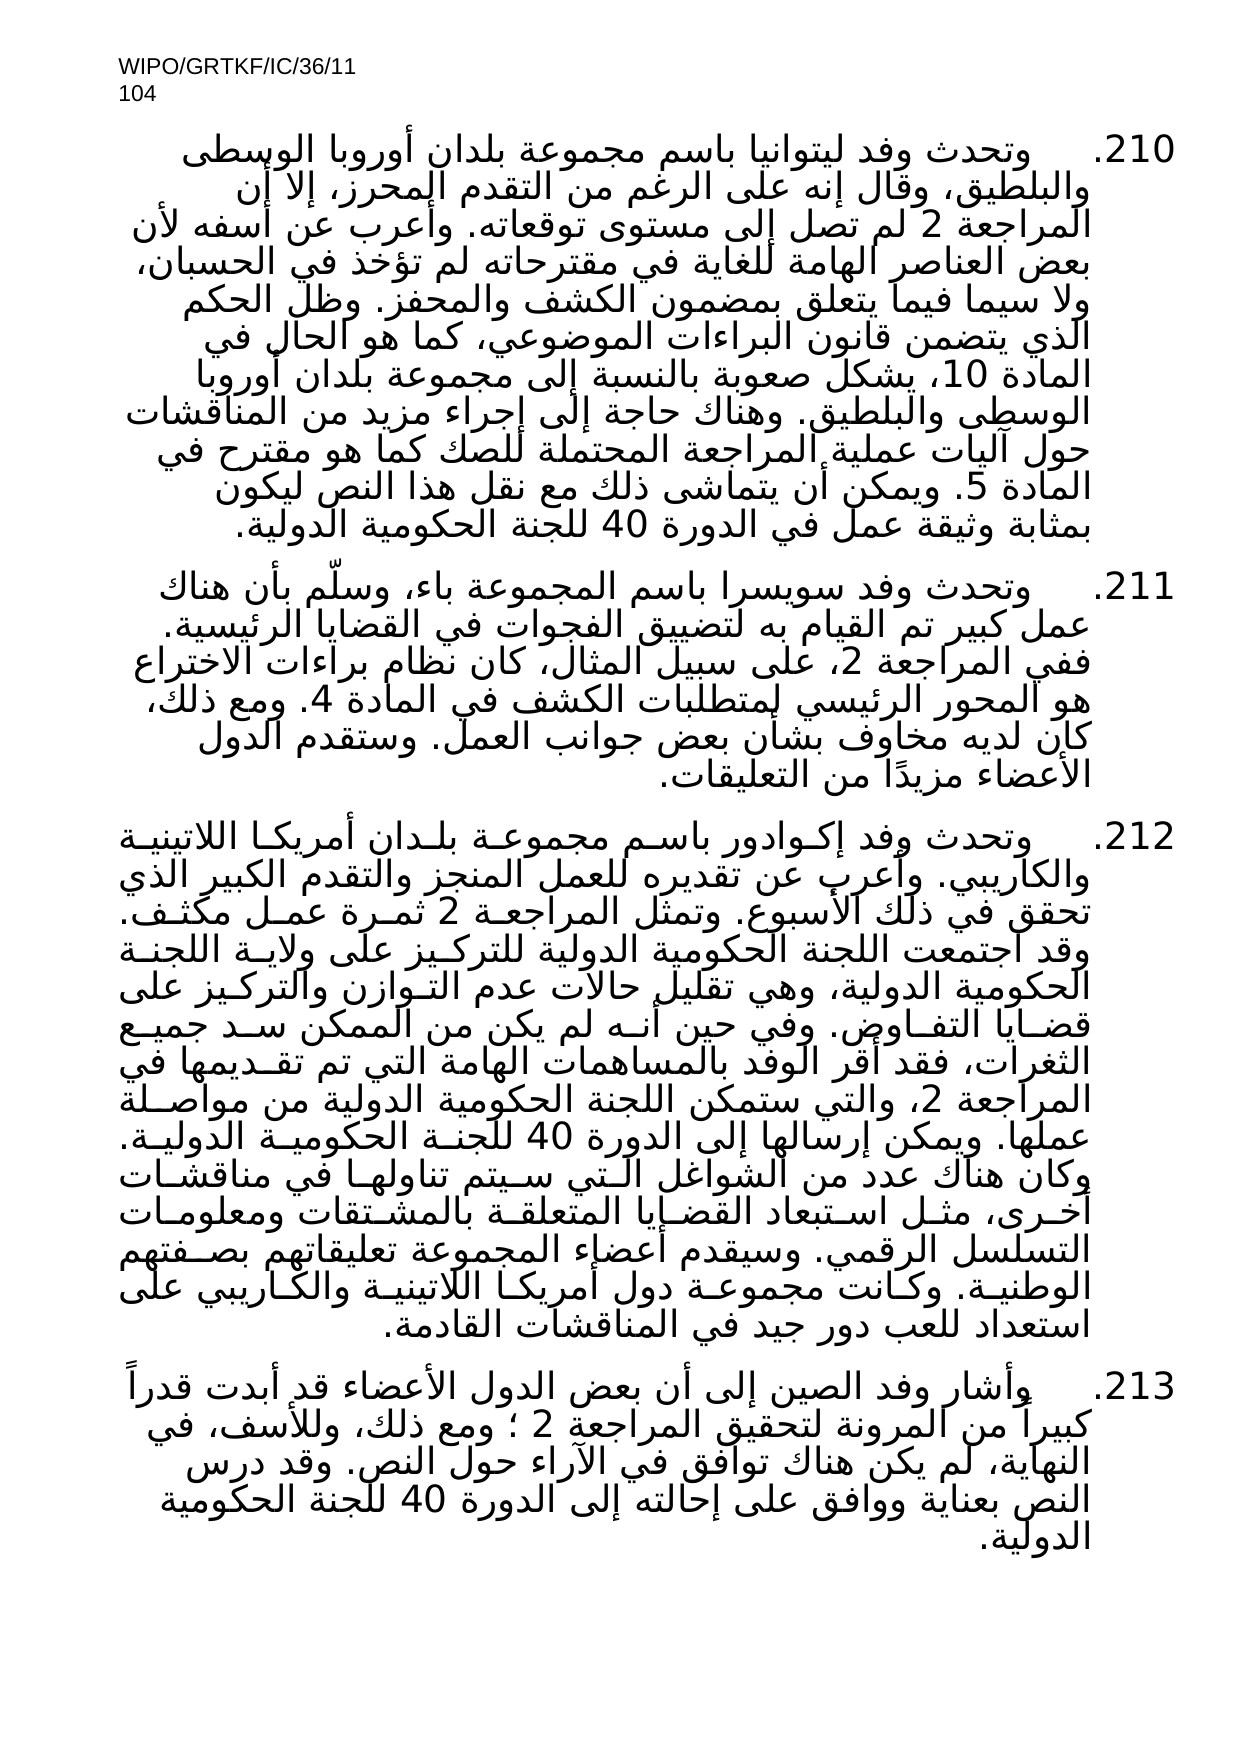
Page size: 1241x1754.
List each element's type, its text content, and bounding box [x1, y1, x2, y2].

text وتحدث وفد سويسرا باسم المجموعة باء، وسلّم بأن هناك عمل كبير تم القيام به لتضييق الفجوات في القضايا الرئيسية. ففي المراجعة 2، على سبيل المثال، كان نظام براءات الاختراع هو المحور الرئيسي لمتطلبات الكشف في المادة 4. ومع ذلك، كان لديه مخاوف بشأن بعض جوانب العمل. وستقدم الدول الأعضاء مزيدًا من التعليقات. [118, 570, 1092, 795]
text وأشار وفد الصين إلى أن بعض الدول الأعضاء قد أبدت قدراً كبيراً من المرونة لتحقيق المراجعة 2 ؛ ومع ذلك، وللأسف، في النهاية، لم يكن هناك توافق في الآراء حول النص. وقد درس النص بعناية ووافق على إحالته إلى الدورة 40 للجنة الحكومية الدولية. [118, 1370, 1092, 1557]
text وتحدث وفد ليتوانيا باسم مجموعة بلدان أوروبا الوسطى والبلطيق، وقال إنه على الرغم من التقدم المحرز، إلا أن المراجعة 2 لم تصل إلى مستوى توقعاته. وأعرب عن أسفه لأن بعض العناصر الهامة للغاية في مقترحاته لم تؤخذ في الحسبان، ولا سيما فيما يتعلق بمضمون الكشف والمحفز. وظل الحكم الذي يتضمن قانون البراءات الموضوعي، كما هو الحال في المادة 10، يشكل صعوبة بالنسبة إلى مجموعة بلدان أوروبا الوسطى والبلطيق. وهناك حاجة إلى إجراء مزيد من المناقشات حول آليات عملية المراجعة المحتملة للصك كما هو مقترح في المادة 5. ويمكن أن يتماشى ذلك مع نقل هذا النص ليكون بمثابة وثيقة عمل في الدورة 40 للجنة الحكومية الدولية. [118, 132, 1092, 545]
text وتحدث وفد إكوادور باسم مجموعة بلدان أمريكا اللاتينية والكاريبي. وأعرب عن تقديره للعمل المنجز والتقدم الكبير الذي تحقق في ذلك الأسبوع. وتمثل المراجعة 2 ثمرة عمل مكثف. وقد اجتمعت اللجنة الحكومية الدولية للتركيز على ولاية اللجنة الحكومية الدولية، وهي تقليل حالات عدم التوازن والتركيز على قضايا التفاوض. وفي حين أنه لم يكن من الممكن سد جميع الثغرات، فقد أقر الوفد بالمساهمات الهامة التي تم تقديمها في المراجعة 2، والتي ستمكن اللجنة الحكومية الدولية من مواصلة عملها. ويمكن إرسالها إلى الدورة 40 للجنة الحكومية الدولية. وكان هناك عدد من الشواغل التي سيتم تناولها في مناقشات أخرى، مثل استبعاد القضايا المتعلقة بالمشتقات ومعلومات التسلسل الرقمي. وسيقدم أعضاء المجموعة تعليقاتهم بصفتهم الوطنية. وكانت مجموعة دول أمريكا اللاتينية والكاريبي على استعداد للعب دور جيد في المناقشات القادمة. [118, 820, 1092, 1345]
